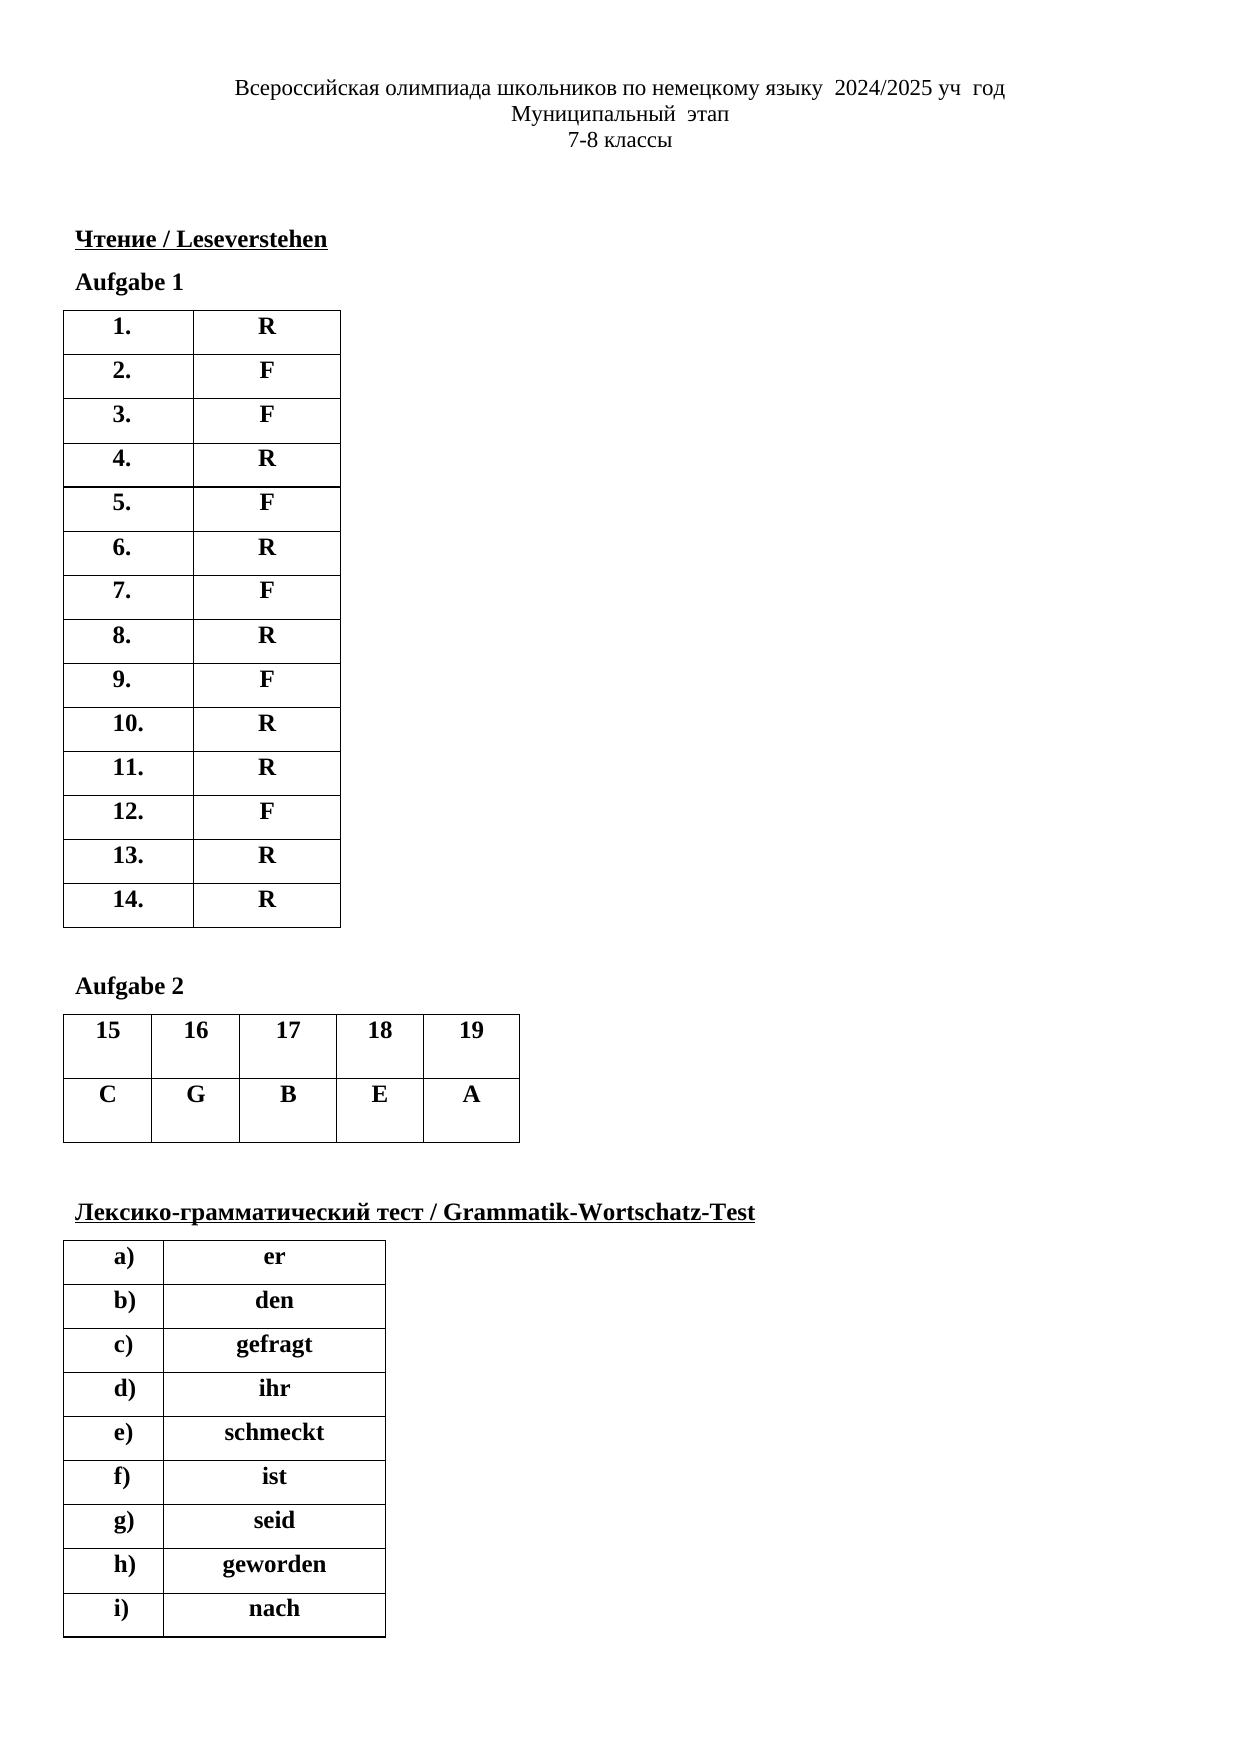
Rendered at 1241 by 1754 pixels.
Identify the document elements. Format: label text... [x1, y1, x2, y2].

table_header er [164, 1241, 385, 1284]
table_cell [64, 884, 193, 927]
table_cell [64, 399, 193, 442]
table_cell R [194, 752, 340, 795]
table_cell [64, 1461, 163, 1504]
table_cell [64, 796, 193, 839]
table_cell ihr [164, 1373, 385, 1416]
table_cell [64, 576, 193, 619]
table_cell [64, 1285, 163, 1328]
table_header [64, 1241, 163, 1284]
table_cell F [194, 664, 340, 707]
table_cell [64, 708, 193, 751]
table_cell [64, 532, 193, 574]
table_cell [64, 620, 193, 663]
table_header 17 [240, 1015, 336, 1078]
table_cell den [164, 1285, 385, 1328]
table_cell R [194, 708, 340, 751]
table_cell [64, 1329, 163, 1372]
table_cell [64, 840, 193, 883]
table_cell nach [164, 1594, 385, 1636]
subtitle Лексико-грамматический тест / Grammatik-Wortschatz-Test [75, 1197, 1165, 1226]
table_cell R [194, 620, 340, 663]
table_cell B [240, 1079, 336, 1142]
table_cell F [194, 576, 340, 619]
table_cell [64, 1373, 163, 1416]
table_cell A [424, 1079, 519, 1142]
table_cell F [194, 355, 340, 398]
text Aufgabe 2 [75, 971, 1165, 1000]
table_header 16 [152, 1015, 239, 1078]
table_cell [64, 355, 193, 398]
table_cell gefragt [164, 1329, 385, 1372]
table_cell [64, 1505, 163, 1548]
table_cell geworden [164, 1549, 385, 1592]
table_cell [64, 752, 193, 795]
table_cell R [194, 840, 340, 883]
table_cell G [152, 1079, 239, 1142]
table_cell [64, 444, 193, 486]
table_cell schmeckt [164, 1417, 385, 1460]
table_cell seid [164, 1505, 385, 1548]
table_header 18 [337, 1015, 423, 1078]
table_header 15 [64, 1015, 151, 1078]
table_cell R [194, 532, 340, 574]
table_cell R [194, 884, 340, 927]
table_cell C [64, 1079, 151, 1142]
table_cell [64, 1549, 163, 1592]
table_cell F [194, 488, 340, 531]
table_cell F [194, 796, 340, 839]
table_header R [194, 311, 340, 354]
table_header [64, 311, 193, 354]
table_cell [64, 1594, 163, 1636]
text Aufgabe 1 [75, 267, 1165, 296]
table_cell ist [164, 1461, 385, 1504]
table_cell [64, 1417, 163, 1460]
table_cell R [194, 444, 340, 486]
subtitle Чтение / Leseverstehen [75, 224, 1165, 253]
table_cell [64, 488, 193, 531]
table_cell E [337, 1079, 423, 1142]
table_header 19 [424, 1015, 519, 1078]
table_cell F [194, 399, 340, 442]
table_cell [64, 664, 193, 707]
